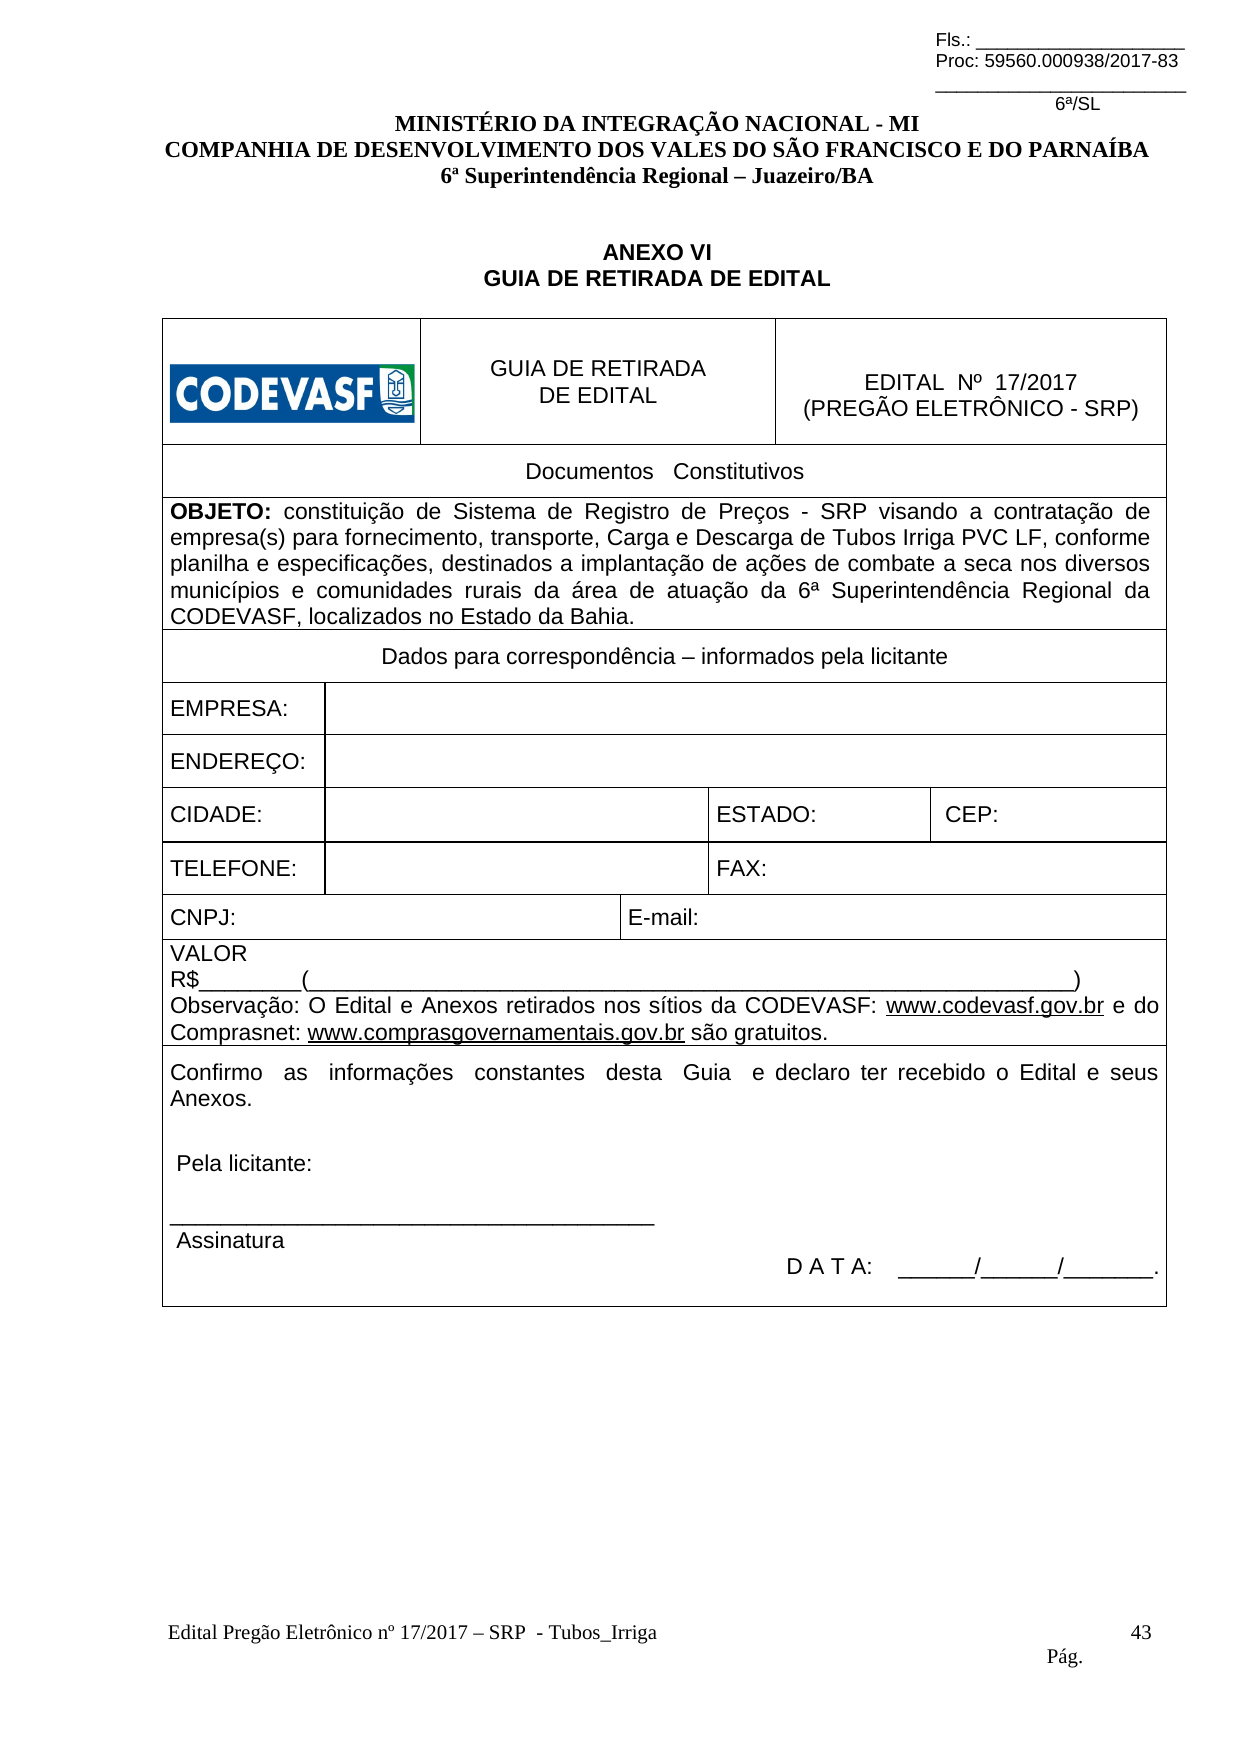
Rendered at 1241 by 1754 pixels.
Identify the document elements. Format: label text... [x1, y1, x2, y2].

table_cell TELEFONE: [163, 843, 324, 894]
table_header [163, 319, 420, 444]
table_cell [326, 735, 1166, 787]
table_cell FAX: [709, 843, 1166, 894]
table_cell VALOR R$________(____________________________________________________________) Observação: O Edital e Anexos retirados nos sítios da CODEVASF: www.codevasf.gov.br e do Comprasnet: www.comprasgovernamentais.gov.br são gratuitos. [163, 940, 1166, 1045]
table_cell CNPJ: [163, 895, 620, 938]
table_cell [326, 843, 708, 894]
table_cell Documentos Constitutivos [163, 445, 1166, 497]
table_header EDITAL Nº 17/2017 (PREGÃO ELETRÔNICO - SRP) [776, 319, 1166, 444]
text ANEXO VI [162, 239, 1152, 265]
table_cell OBJETO: constituição de Sistema de Registro de Preços - SRP visando a contratação de empresa(s) para fornecimento, transporte, Carga e Descarga de Tubos Irriga PVC LF, conforme planilha e especificações, destinados a implantação de ações de combate a seca nos diversos municípios e comunidades rurais da área de atuação da 6ª Superintendência Regional da CODEVASF, localizados no Estado da Bahia. [163, 498, 1166, 629]
table_cell ENDEREÇO: [163, 735, 324, 787]
table_cell Dados para correspondência – informados pela licitante [163, 630, 1166, 682]
table_cell [326, 683, 1166, 734]
table_cell CEP: [931, 788, 1166, 841]
table_cell Confirmo as informações constantes desta Guia e declaro ter recebido o Edital e seus Anexos. Pela licitante: ______________________________________ Assinatura D A T A: ______/______/_______. [163, 1046, 1166, 1306]
text GUIA DE RETIRADA DE EDITAL [162, 265, 1152, 292]
table_cell E-mail: [621, 895, 1166, 938]
table_cell EMPRESA: [163, 683, 324, 734]
picture [169, 364, 415, 423]
table_cell CIDADE: [163, 788, 324, 841]
table_cell ESTADO: [709, 788, 930, 841]
table_header GUIA DE RETIRADA DE EDITAL [421, 319, 775, 444]
table_cell [326, 788, 708, 841]
